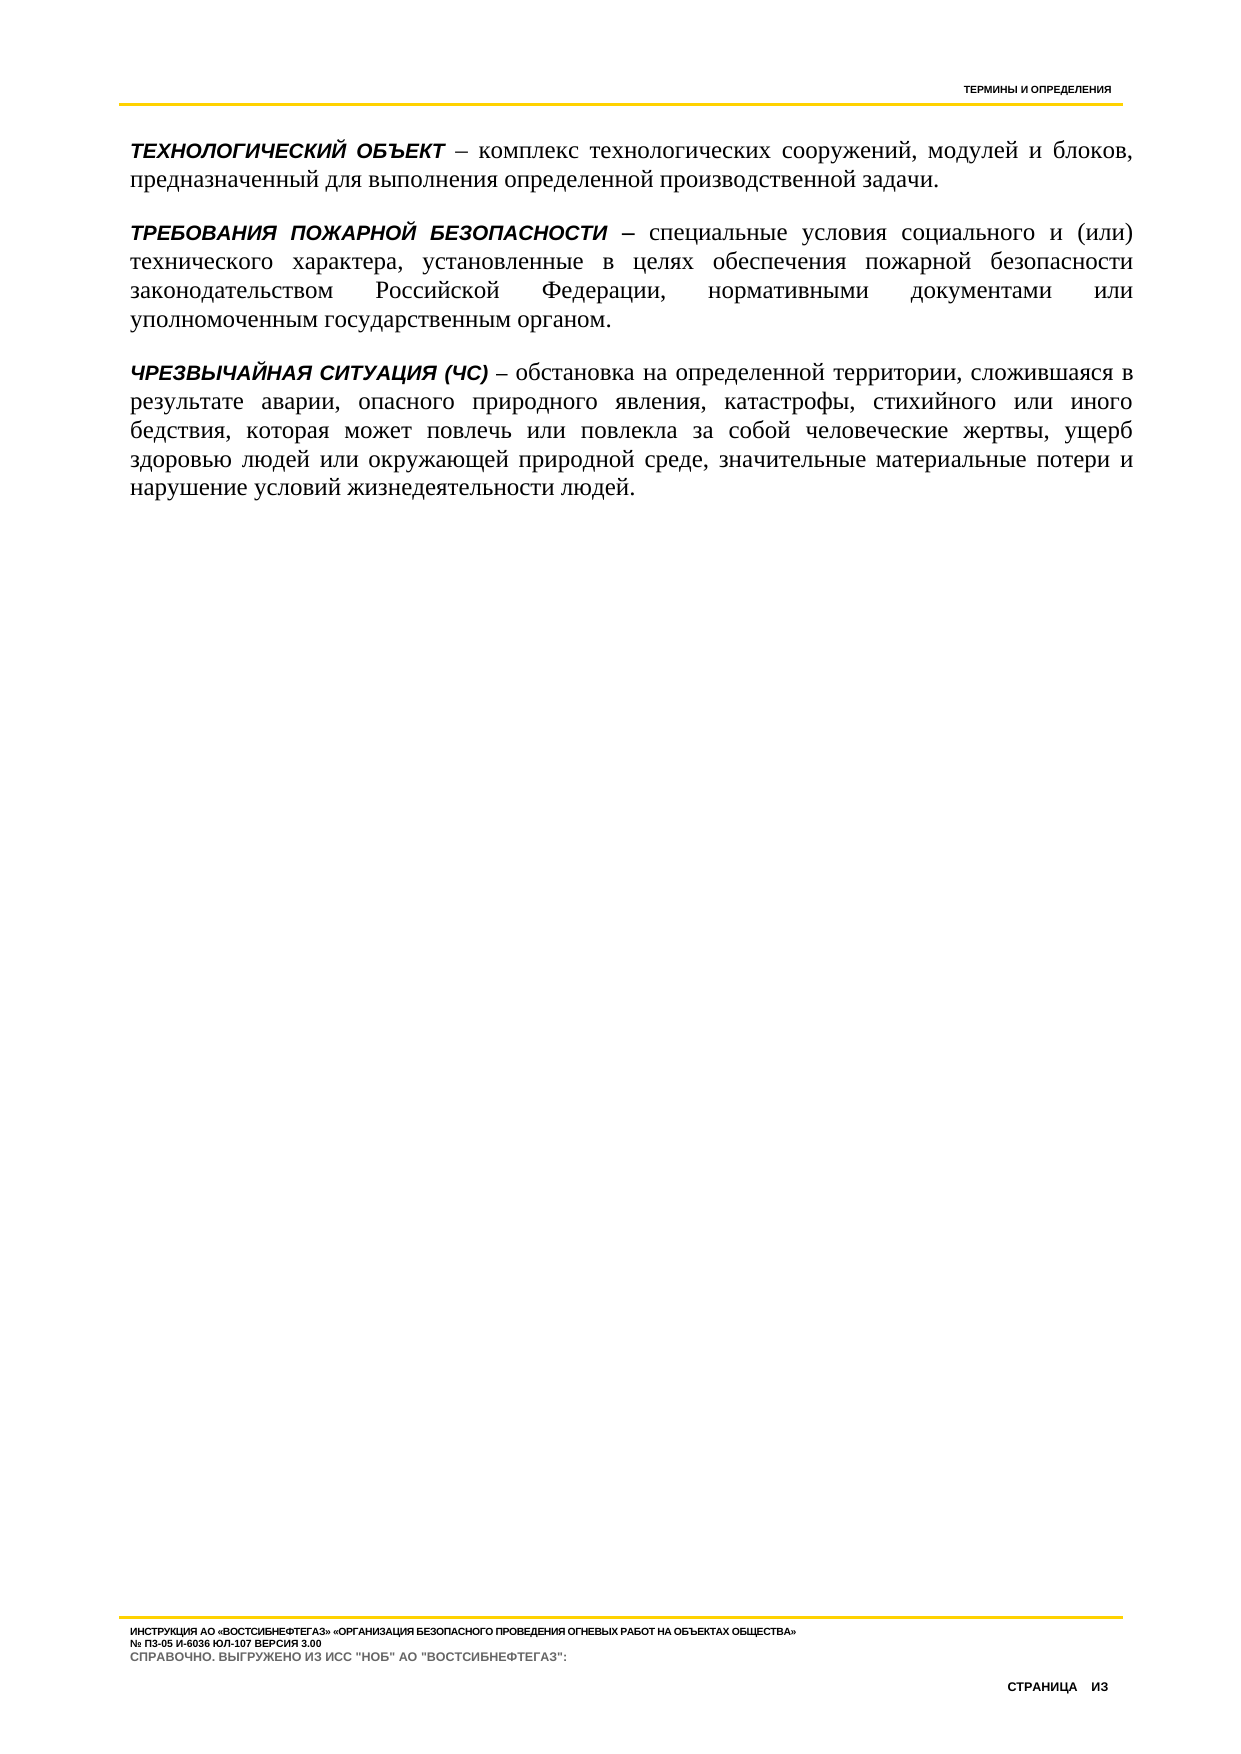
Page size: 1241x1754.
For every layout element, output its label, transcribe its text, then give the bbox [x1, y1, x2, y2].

text требования пожарной безопасности – специальные условия социального и (или) технического характера, установленные в целях обеспечения пожарной безопасности законодательством Российской Федерации, нормативными документами или уполномоченным государственным органом. [130, 217, 1134, 332]
text ТЕХНОЛОГИЧЕСКИЙ ОБЪЕКТ – комплекс технологических сооружений, модулей и блоков, предназначенный для выполнения определенной производственной задачи. [130, 135, 1134, 192]
text ЧРЕЗВЫЧАЙНАЯ СИТУАЦИЯ (ЧС) – обстановка на определенной территории, сложившаяся в результате аварии, опасного природного явления, катастрофы, стихийного или иного бедствия, которая может повлечь или повлекла за собой человеческие жертвы, ущерб здоровью людей или окружающей природной среде, значительные материальные потери и нарушение условий жизнедеятельности людей. [130, 357, 1134, 501]
